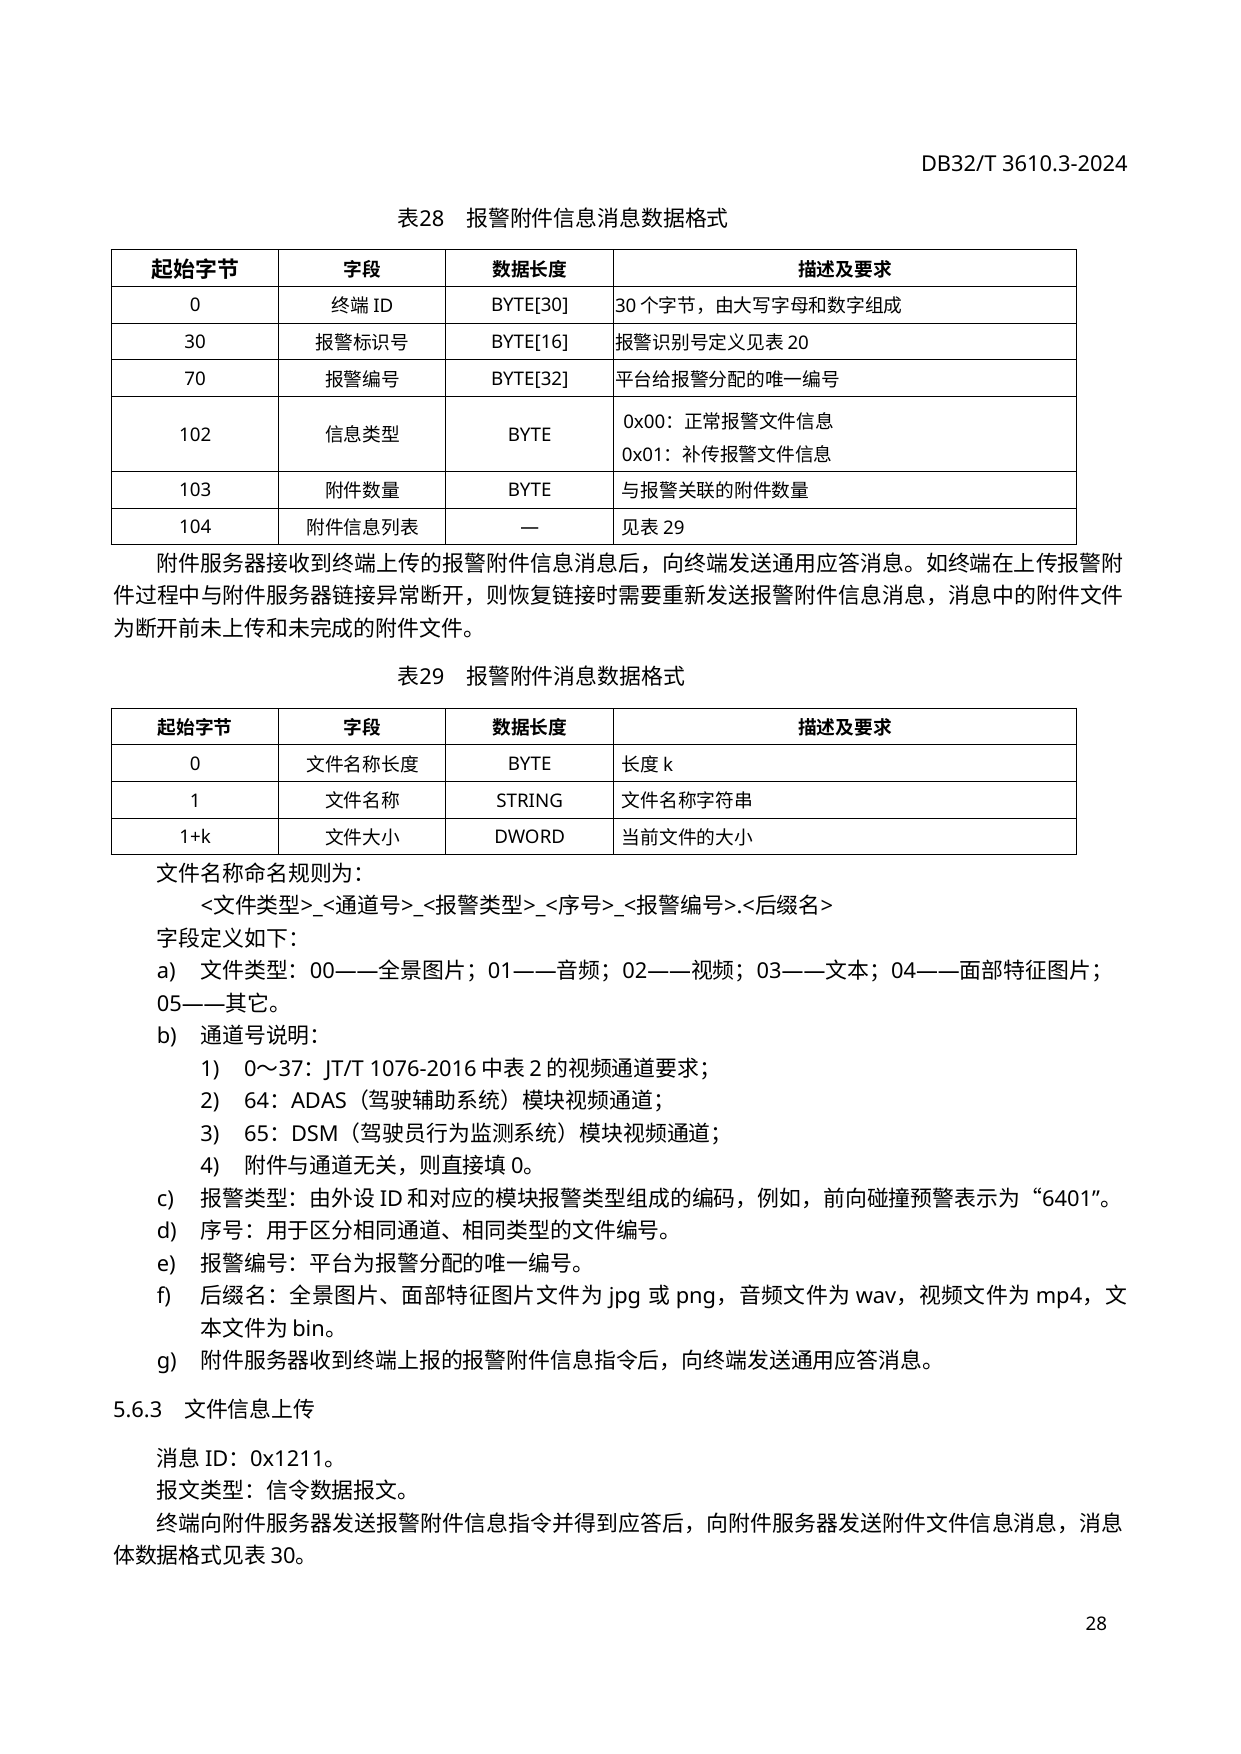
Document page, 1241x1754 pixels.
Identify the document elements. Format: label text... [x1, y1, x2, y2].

text 通道号说明： [157, 1018, 1127, 1050]
text 文件信息上传 [113, 1392, 1127, 1424]
list 05——其它。 [157, 985, 1127, 1018]
table_cell 终端 ID [279, 287, 445, 322]
table_cell 报警编号 [279, 360, 445, 396]
text 65：DSM（驾驶员行为监测系统）模块视频通道； [200, 1115, 1127, 1148]
table_cell BYTE [446, 472, 613, 507]
table_cell 102 [112, 397, 278, 471]
table_header 起始字节 [112, 709, 278, 744]
table_cell 0x00：正常报警文件信息 0x01：补传报警文件信息 [614, 397, 1076, 471]
table_cell 0 [112, 745, 278, 781]
table_header 描述及要求 [614, 250, 1076, 286]
list 文件类型：00——全景图片；01——音频；02——视频；03——文本；04——面部特征图片； [157, 953, 1127, 985]
text 附件与通道无关，则直接填0。 [200, 1148, 1127, 1180]
table_cell 信息类型 [279, 397, 445, 471]
table_cell DWORD [446, 819, 613, 854]
table_cell STRING [446, 782, 613, 818]
table_cell 1+k [112, 819, 278, 854]
table_cell BYTE[32] [446, 360, 613, 396]
table_cell BYTE[16] [446, 324, 613, 359]
text 报警编号：平台为报警分配的唯一编号。 [157, 1245, 1127, 1278]
table_header 字段 [279, 709, 445, 744]
text <文件类型>_<通道号>_<报警类型>_<序号>_<报警编号>.<后缀名> [113, 888, 1127, 920]
table_header 起始字节 [112, 250, 278, 286]
table_header 字段 [279, 250, 445, 286]
table_cell 与报警关联的附件数量 [614, 472, 1076, 507]
table_cell 见表29 [614, 509, 1076, 544]
text 0～37：JT/T 1076-2016中表2的视频通道要求； [200, 1050, 1127, 1083]
table_cell 附件数量 [279, 472, 445, 507]
table_cell 附件信息列表 [279, 509, 445, 544]
table_cell 104 [112, 509, 278, 544]
table_cell 103 [112, 472, 278, 507]
text 终端向附件服务器发送报警附件信息指令并得到应答后，向附件服务器发送附件文件信息消息，消息体数据格式见表30。 [113, 1505, 1127, 1570]
text 消息ID：0x1211。 [113, 1440, 1127, 1473]
text 字段定义如下： [113, 920, 1127, 953]
text 文件名称命名规则为： [113, 855, 1127, 888]
text 报警附件消息数据格式 [397, 659, 1127, 691]
table_cell 文件名称 [279, 782, 445, 818]
table_cell 文件名称长度 [279, 745, 445, 781]
text 报文类型：信令数据报文。 [113, 1473, 1127, 1505]
table_cell 当前文件的大小 [614, 819, 1076, 854]
table_header 数据长度 [446, 709, 613, 744]
table_cell 报警识别号定义见表20 [614, 324, 1076, 359]
table_cell 文件大小 [279, 819, 445, 854]
text 序号：用于区分相同通道、相同类型的文件编号。 [157, 1213, 1127, 1245]
text 附件服务器收到终端上报的报警附件信息指令后，向终端发送通用应答消息。 [157, 1343, 1127, 1375]
table_cell 平台给报警分配的唯一编号 [614, 360, 1076, 396]
text 附件服务器接收到终端上传的报警附件信息消息后，向终端发送通用应答消息。如终端在上传报警附件过程中与附件服务器链接异常断开，则恢复链接时需要重新发送报警附件信息消息，消息中的附件文件为断开前未上传和未完成的附件文件。 [113, 545, 1127, 643]
text 64：ADAS（驾驶辅助系统）模块视频通道； [200, 1083, 1127, 1115]
text 后缀名：全景图片、面部特征图片文件为jpg 或 png，音频文件为wav，视频文件为mp4，文本文件为bin。 [157, 1278, 1127, 1343]
table_cell BYTE[30] [446, 287, 613, 322]
table_cell 70 [112, 360, 278, 396]
table_cell 长度k [614, 745, 1076, 781]
table_cell 30 [112, 324, 278, 359]
table_cell 文件名称字符串 [614, 782, 1076, 818]
table_cell 0 [112, 287, 278, 322]
table_cell 30个字节，由大写字母和数字组成 [614, 287, 1076, 322]
table_header 数据长度 [446, 250, 613, 286]
table_cell 报警标识号 [279, 324, 445, 359]
table_header 描述及要求 [614, 709, 1076, 744]
text 报警类型：由外设ID和对应的模块报警类型组成的编码，例如，前向碰撞预警表示为“6401”。 [157, 1180, 1127, 1213]
table_cell BYTE [446, 397, 613, 471]
table_cell BYTE [446, 745, 613, 781]
table_cell 1 [112, 782, 278, 818]
text 报警附件信息消息数据格式 [397, 200, 1127, 233]
table_cell — [446, 509, 613, 544]
